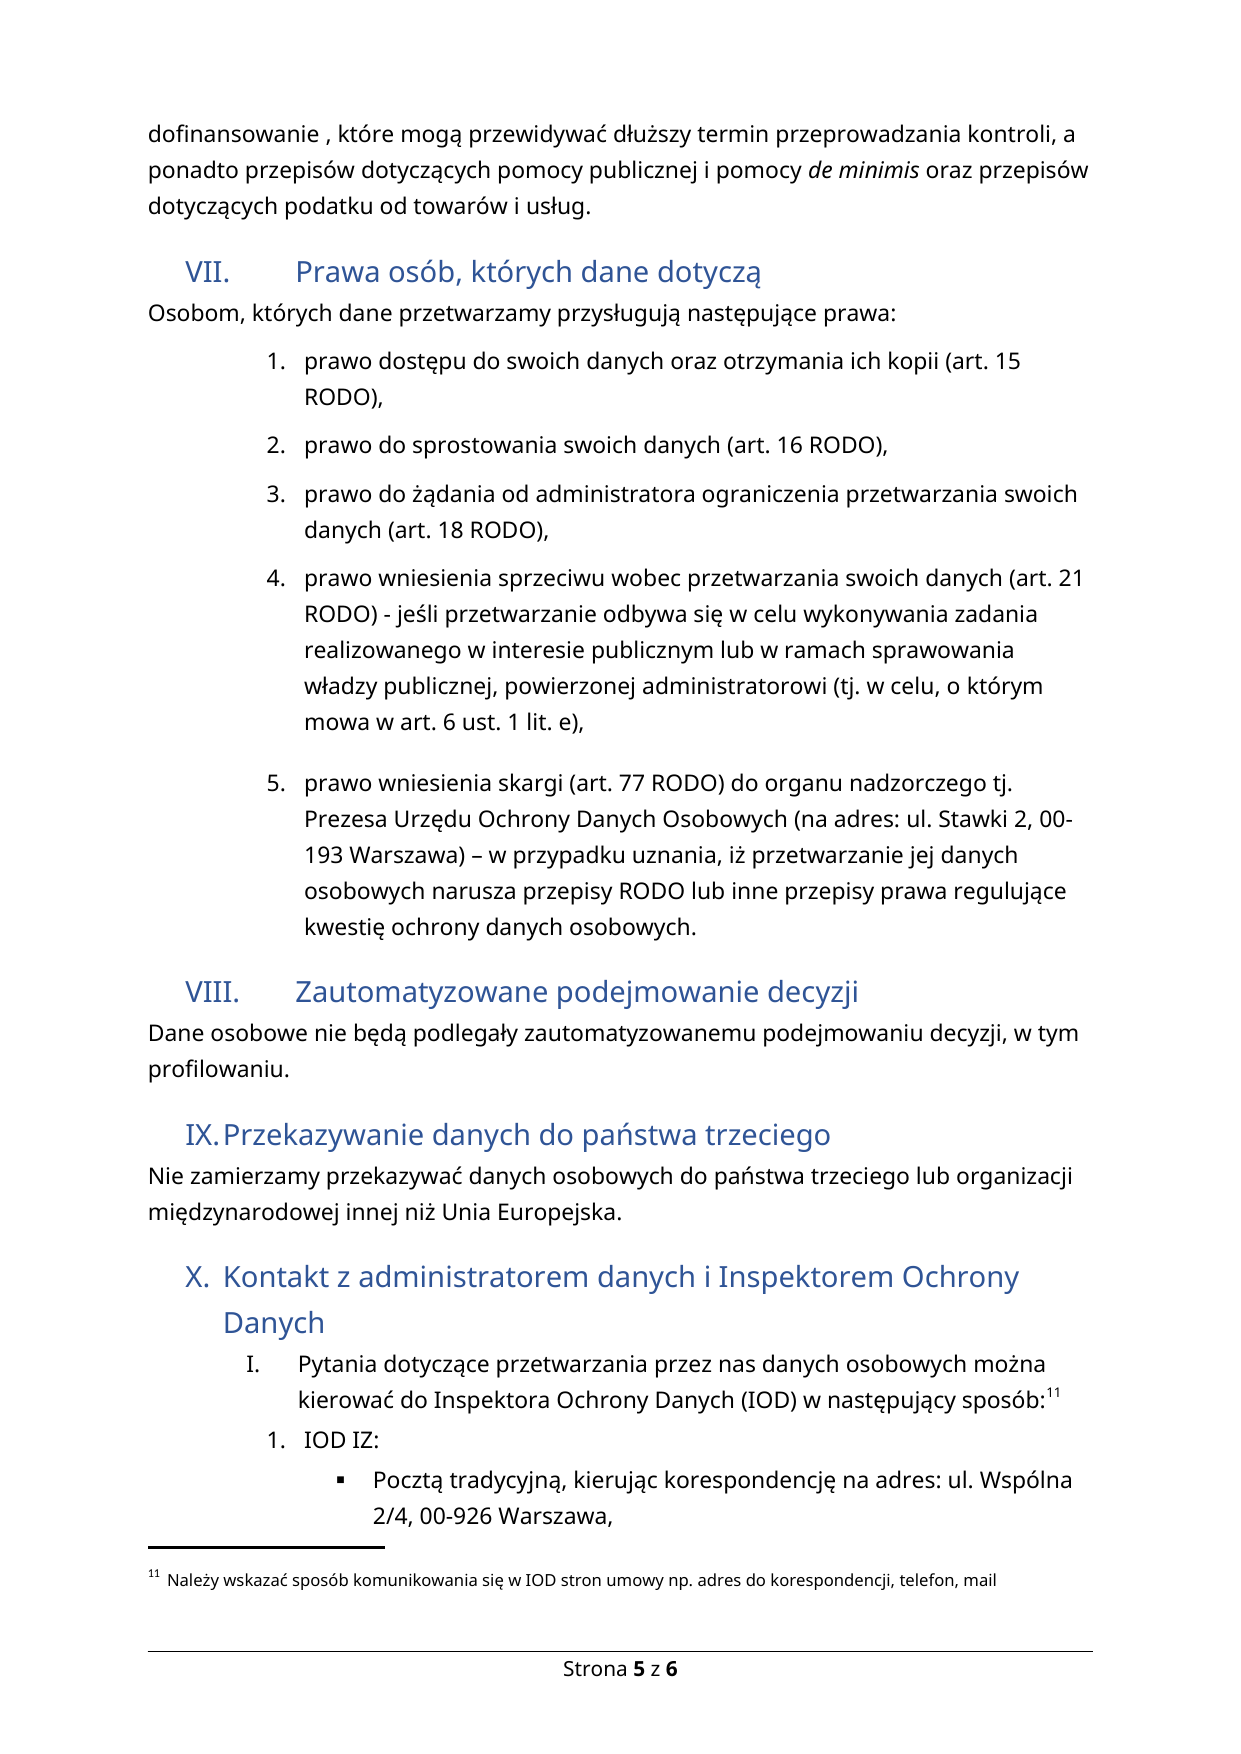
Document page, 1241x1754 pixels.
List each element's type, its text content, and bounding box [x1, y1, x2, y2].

subtitle Prawa osób, których dane dotyczą [185, 251, 1093, 291]
subtitle Przekazywanie danych do państwa trzeciego [185, 1114, 1093, 1154]
list prawo do żądania od administratora ograniczenia przetwarzania swoich danych (art. 18 RODO), [266, 478, 1093, 545]
text Osobom, których dane przetwarzamy przysługują następujące prawa: [148, 297, 1093, 328]
list Pytania dotyczące przetwarzania przez nas danych osobowych można kierować do Inspektora Ochrony Danych (IOD) w następujący sposób: [260, 1348, 1093, 1415]
text Dane osobowe nie będą podlegały zautomatyzowanemu podejmowaniu decyzji, w tym profilowaniu. [148, 1017, 1093, 1084]
list IOD IZ: [266, 1424, 1093, 1455]
list prawo dostępu do swoich danych oraz otrzymania ich kopii (art. 15 RODO), [266, 345, 1093, 412]
text Nie zamierzamy przekazywać danych osobowych do państwa trzeciego lub organizacji międzynarodowej innej niż Unia Europejska. [148, 1160, 1093, 1227]
subtitle Zautomatyzowane podejmowanie decyzji [185, 972, 1093, 1011]
list prawo wniesienia skargi (art. 77 RODO) do organu nadzorczego tj. Prezesa Urzędu Ochrony Danych Osobowych (na adres: ul. Stawki 2, 00-193 Warszawa) – w przypadku uznania, iż przetwarzanie jej danych osobowych narusza przepisy RODO lub inne przepisy prawa regulujące kwestię ochrony danych osobowych. [266, 767, 1093, 942]
list prawo wniesienia sprzeciwu wobec przetwarzania swoich danych (art. 21 RODO) - jeśli przetwarzanie odbywa się w celu wykonywania zadania realizowanego w interesie publicznym lub w ramach sprawowania władzy publicznej, powierzonej administratorowi (tj. w celu, o którym mowa w art. 6 ust. 1 lit. e), [266, 562, 1093, 737]
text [148, 118, 1093, 221]
subtitle Kontakt z administratorem danych i Inspektorem Ochrony Danych [185, 1257, 1093, 1342]
list prawo do sprostowania swoich danych (art. 16 RODO), [266, 429, 1093, 461]
list Pocztą tradycyjną, kierując korespondencję na adres: ul. Wspólna 2/4, 00-926 Warszawa, [335, 1464, 1093, 1531]
